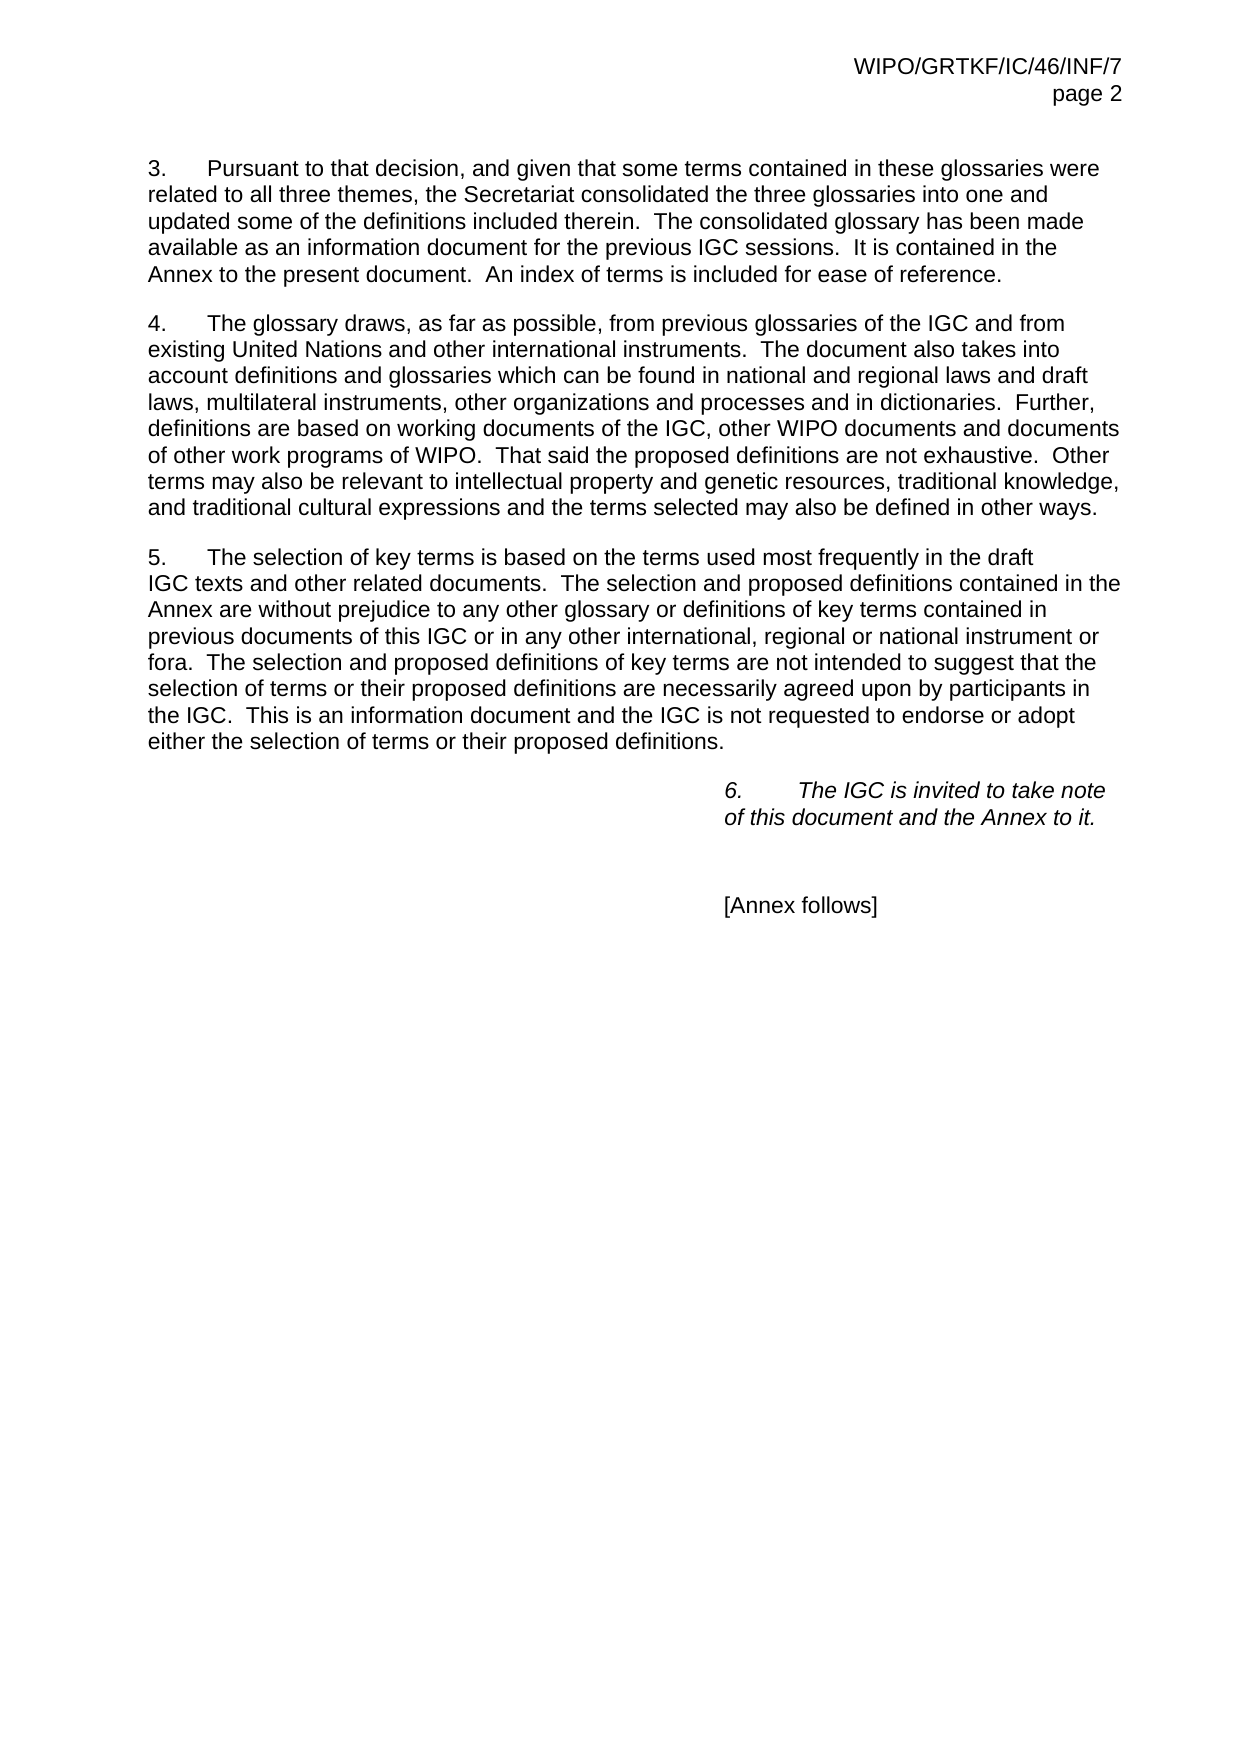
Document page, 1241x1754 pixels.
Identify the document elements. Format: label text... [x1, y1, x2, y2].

text [Annex follows] [724, 892, 1122, 919]
text The glossary draws, as far as possible, from previous glossaries of the IGC and from existing United Nations and other international instruments. The document also takes into account definitions and glossaries which can be found in national and regional laws and draft laws, multilateral instruments, other organizations and processes and in dictionaries. Further, definitions are based on working documents of the IGC, other WIPO documents and documents of other work programs of WIPO. That said the proposed definitions are not exhaustive. Other terms may also be relevant to intellectual property and genetic resources, traditional knowledge, and traditional cultural expressions and the terms selected may also be defined in other ways. [148, 310, 1122, 521]
text The selection of key terms is based on the terms used most frequently in the draft IGC texts and other related documents. The selection and proposed definitions contained in the Annex are without prejudice to any other glossary or definitions of key terms contained in previous documents of this IGC or in any other international, regional or national instrument or fora. The selection and proposed definitions of key terms are not intended to suggest that the selection of terms or their proposed definitions are necessarily agreed upon by participants in the IGC. This is an information document and the IGC is not requested to endorse or adopt either the selection of terms or their proposed definitions. [148, 543, 1122, 754]
text Pursuant to that decision, and given that some terms contained in these glossaries were related to all three themes, the Secretariat consolidated the three glossaries into one and updated some of the definitions included therein. The consolidated glossary has been made available as an information document for the previous IGC sessions. It is contained in the Annex to the present document. An index of terms is included for ease of reference. [148, 155, 1122, 287]
text The IGC is invited to take note of this document and the Annex to it. [724, 777, 1122, 830]
